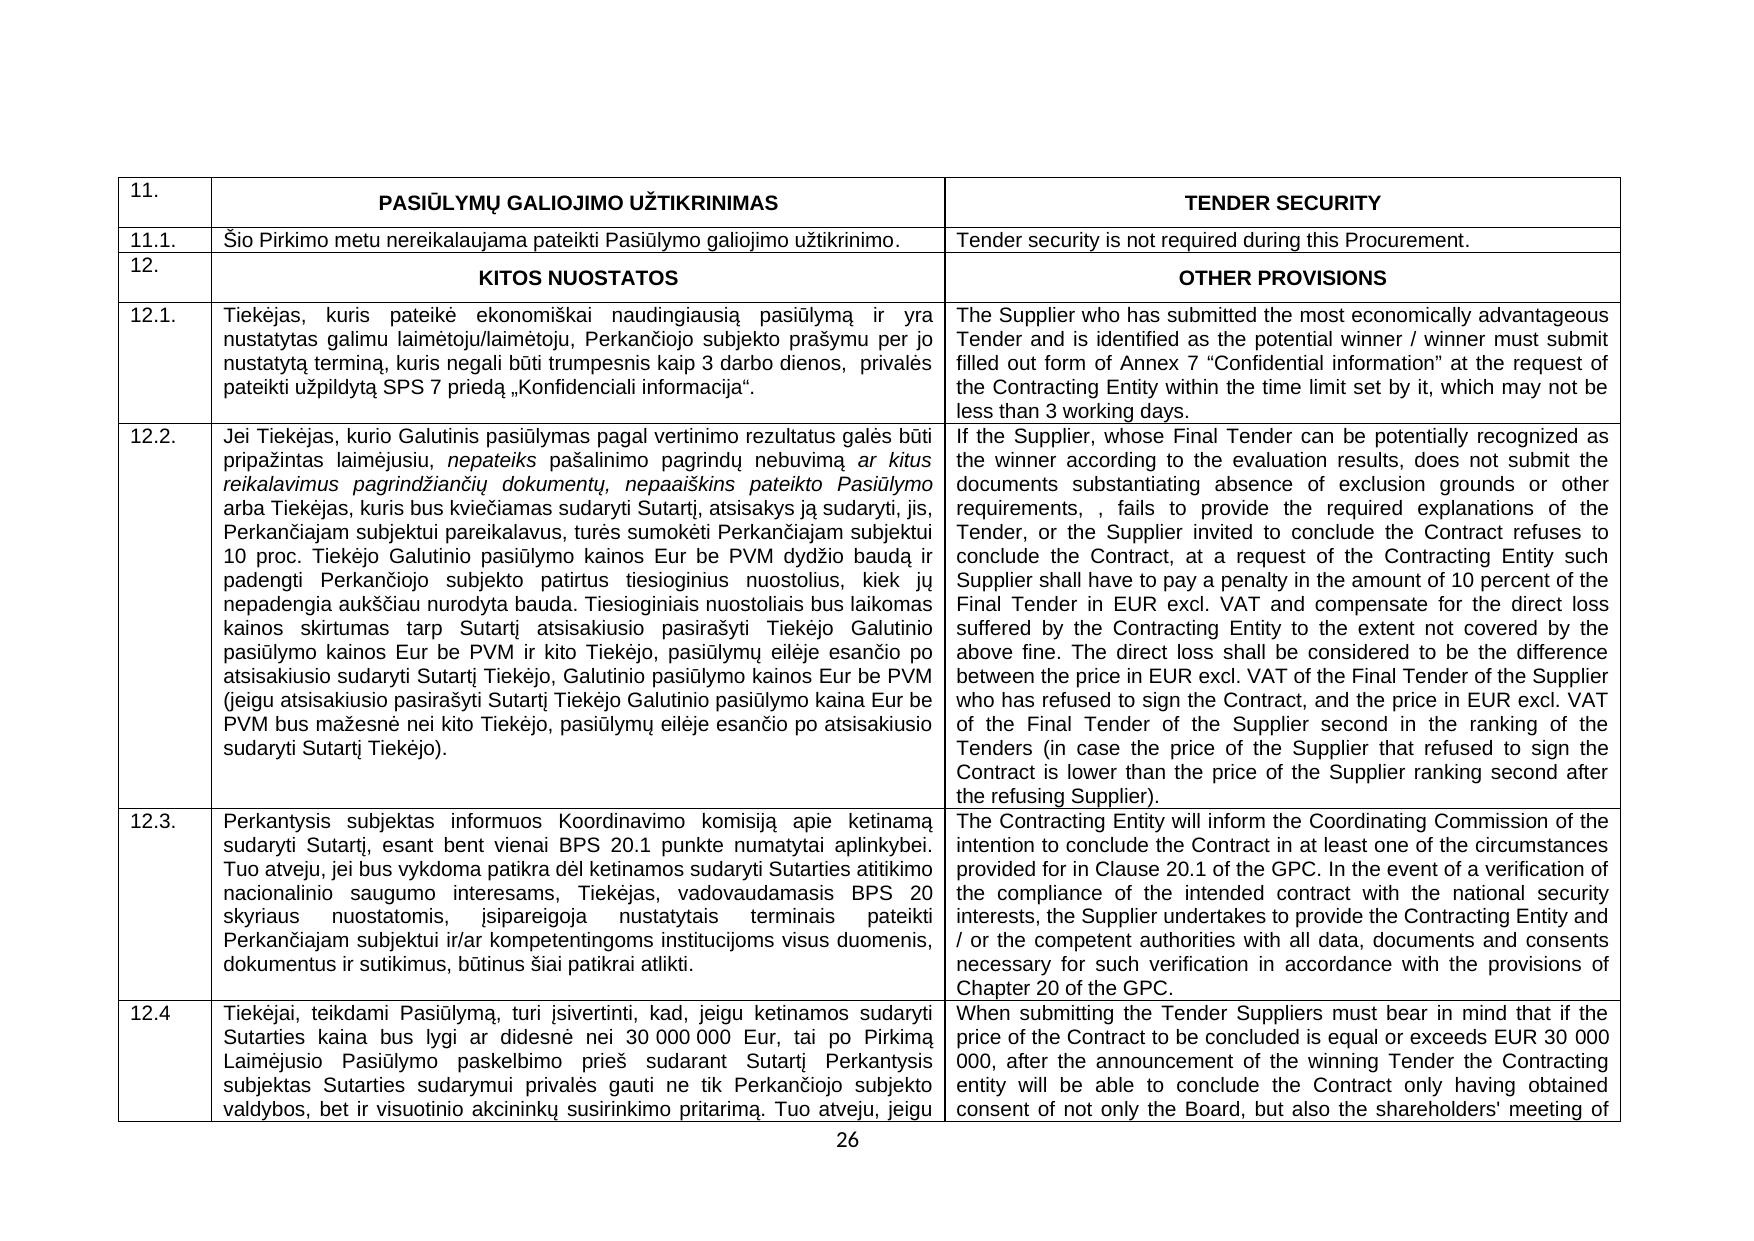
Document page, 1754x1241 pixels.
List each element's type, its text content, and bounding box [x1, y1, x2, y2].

table_cell KITOS NUOSTATOS [212, 253, 944, 302]
table_cell 12.3. [119, 809, 211, 1000]
table_cell The Supplier who has submitted the most economically advantageous Tender and is identified as the potential winner / winner must submit filled out form of Annex 7 “Confidential information” at the request of the Contracting Entity within the time limit set by it, which may not be less than 3 working days. [946, 303, 1620, 423]
table_cell TENDER SECURITY [946, 178, 1620, 227]
table_cell 12.2. [119, 424, 211, 807]
table_cell Jei Tiekėjas, kurio Galutinis pasiūlymas pagal vertinimo rezultatus galės būti pripažintas laimėjusiu, nepateiks pašalinimo pagrindų nebuvimą ar kitus reikalavimus pagrindžiančių dokumentų, nepaaiškins pateikto Pasiūlymo arba Tiekėjas, kuris bus kviečiamas sudaryti Sutartį, atsisakys ją sudaryti, jis, Perkančiajam subjektui pareikalavus, turės sumokėti Perkančiajam subjektui 10 proc. Tiekėjo Galutinio pasiūlymo kainos Eur be PVM dydžio baudą ir padengti Perkančiojo subjekto patirtus tiesioginius nuostolius, kiek jų nepadengia aukščiau nurodyta bauda. Tiesioginiais nuostoliais bus laikomas kainos skirtumas tarp Sutartį atsisakiusio pasirašyti Tiekėjo Galutinio pasiūlymo kainos Eur be PVM ir kito Tiekėjo, pasiūlymų eilėje esančio po atsisakiusio sudaryti Sutartį Tiekėjo, Galutinio pasiūlymo kainos Eur be PVM (jeigu atsisakiusio pasirašyti Sutartį Tiekėjo Galutinio pasiūlymo kaina Eur be PVM bus mažesnė nei kito Tiekėjo, pasiūlymų eilėje esančio po atsisakiusio sudaryti Sutartį Tiekėjo). [212, 424, 944, 807]
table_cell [946, 1001, 1620, 1121]
table_cell PASIŪLYMŲ GALIOJIMO UŽTIKRINIMAS [212, 178, 944, 227]
table_cell OTHER PROVISIONS [946, 253, 1620, 302]
table_cell 11. [119, 178, 211, 227]
table_cell The Contracting Entity will inform the Coordinating Commission of the intention to conclude the Contract in at least one of the circumstances provided for in Clause 20.1 of the GPC. In the event of a verification of the compliance of the intended contract with the national security interests, the Supplier undertakes to provide the Contracting Entity and / or the competent authorities with all data, documents and consents necessary for such verification in accordance with the provisions of Chapter 20 of the GPC. [946, 809, 1620, 1000]
table_cell Perkantysis subjektas informuos Koordinavimo komisiją apie ketinamą sudaryti Sutartį, esant bent vienai BPS 20.1 punkte numatytai aplinkybei. Tuo atveju, jei bus vykdoma patikra dėl ketinamos sudaryti Sutarties atitikimo nacionalinio saugumo interesams, Tiekėjas, vadovaudamasis BPS 20 skyriaus nuostatomis, įsipareigoja nustatytais terminais pateikti Perkančiajam subjektui ir/ar kompetentingoms institucijoms visus duomenis, dokumentus ir sutikimus, būtinus šiai patikrai atlikti. [212, 809, 944, 1000]
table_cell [212, 1001, 944, 1121]
table_cell 12.1. [119, 303, 211, 423]
table_cell 12.4 [119, 1001, 211, 1121]
table_cell Šio Pirkimo metu nereikalaujama pateikti Pasiūlymo galiojimo užtikrinimo. [212, 228, 944, 252]
table_cell 11.1. [119, 228, 211, 252]
table_cell If the Supplier, whose Final Tender can be potentially recognized as the winner according to the evaluation results, does not submit the documents substantiating absence of exclusion grounds or other requirements, , fails to provide the required explanations of the Tender, or the Supplier invited to conclude the Contract refuses to conclude the Contract, at a request of the Contracting Entity such Supplier shall have to pay a penalty in the amount of 10 percent of the Final Tender in EUR excl. VAT and compensate for the direct loss suffered by the Contracting Entity to the extent not covered by the above fine. The direct loss shall be considered to be the difference between the price in EUR excl. VAT of the Final Tender of the Supplier who has refused to sign the Contract, and the price in EUR excl. VAT of the Final Tender of the Supplier second in the ranking of the Tenders (in case the price of the Supplier that refused to sign the Contract is lower than the price of the Supplier ranking second after the refusing Supplier). [946, 424, 1620, 807]
table_cell Tender security is not required during this Procurement. [946, 228, 1620, 252]
table_cell Tiekėjas, kuris pateikė ekonomiškai naudingiausią pasiūlymą ir yra nustatytas galimu laimėtoju/laimėtoju, Perkančiojo subjekto prašymu per jo nustatytą terminą, kuris negali būti trumpesnis kaip 3 darbo dienos, privalės pateikti užpildytą SPS 7 priedą „Konfidenciali informacija“. [212, 303, 944, 423]
table_cell 12. [119, 253, 211, 302]
